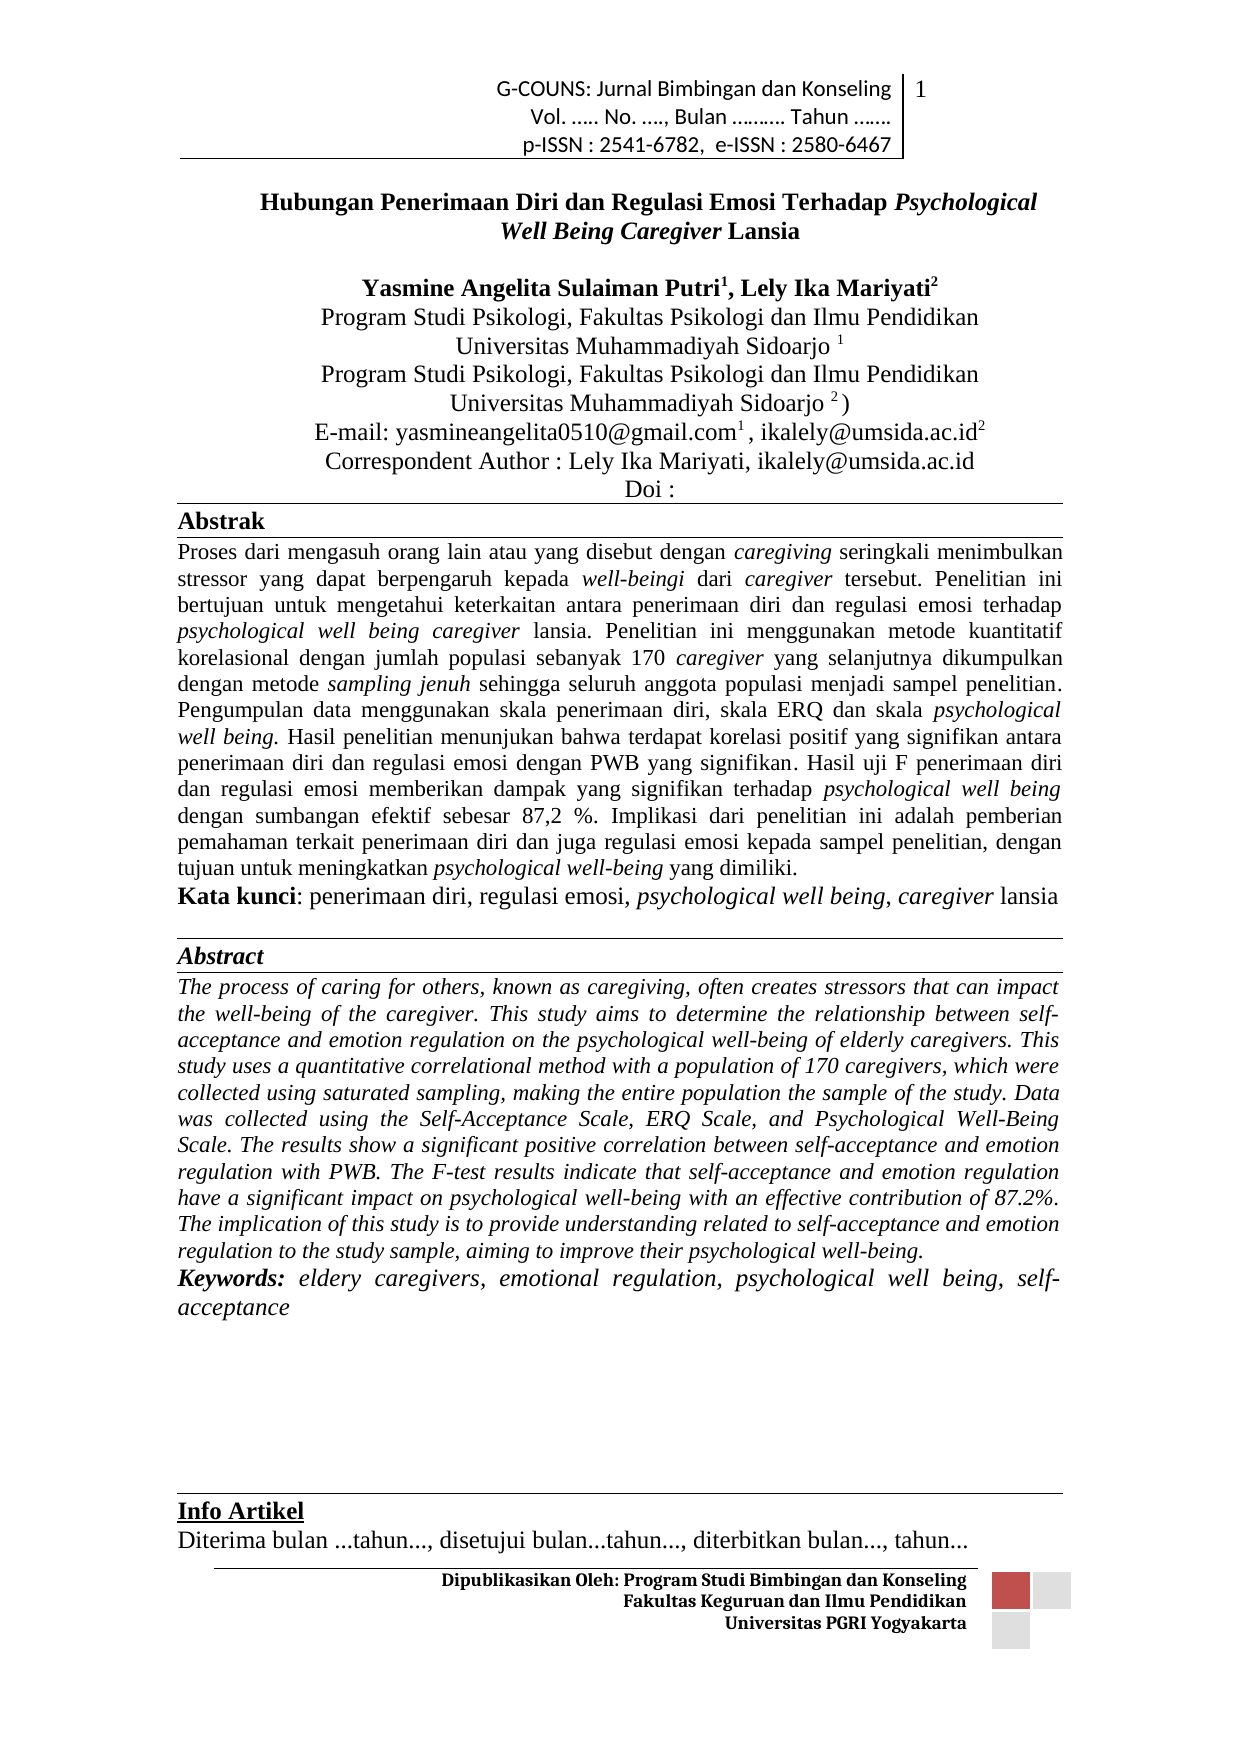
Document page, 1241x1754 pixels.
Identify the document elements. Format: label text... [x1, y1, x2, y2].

text The process of caring for others, known as caregiving, often creates stressors that can impact the well-being of the caregiver. This study aims to determine the relationship between self-acceptance and emotion regulation on the psychological well-being of elderly caregivers. This study uses a quantitative correlational method with a population of 170 caregivers, which were collected using saturated sampling, making the entire population the sample of the study. Data was collected using the Self-Acceptance Scale, ERQ Scale, and Psychological Well-Being Scale. The results show a significant positive correlation between self-acceptance and emotion regulation with PWB. The F-test results indicate that self-acceptance and emotion regulation have a significant impact on psychological well-being with an effective contribution of 87.2%. The implication of this study is to provide understanding related to self-acceptance and emotion regulation to the study sample, aiming to improve their psychological well-being. [177, 973, 1063, 1263]
text Kata kunci: penerimaan diri, regulasi emosi, psychological well being, caregiver lansia [177, 881, 1063, 909]
text Info Artikel [177, 1494, 1063, 1525]
text Abstract [177, 939, 1063, 972]
text Program Studi Psikologi, Fakultas Psikologi dan Ilmu Pendidikan [236, 359, 1063, 388]
text Program Studi Psikologi, Fakultas Psikologi dan Ilmu Pendidikan [236, 302, 1063, 331]
text Diterima bulan ...tahun..., disetujui bulan...tahun..., diterbitkan bulan..., tahun... [177, 1525, 1063, 1554]
text Proses dari mengasuh orang lain atau yang disebut dengan caregiving seringkali menimbulkan stressor yang dapat berpengaruh kepada well-beingi dari caregiver tersebut. Penelitian ini bertujuan untuk mengetahui keterkaitan antara penerimaan diri dan regulasi emosi terhadap psychological well being caregiver lansia. Penelitian ini menggunakan metode kuantitatif korelasional dengan jumlah populasi sebanyak 170 caregiver yang selanjutnya dikumpulkan dengan metode sampling jenuh sehingga seluruh anggota populasi menjadi sampel penelitian. Pengumpulan data menggunakan skala penerimaan diri, skala ERQ dan skala psychological well being. Hasil penelitian menunjukan bahwa terdapat korelasi positif yang signifikan antara penerimaan diri dan regulasi emosi dengan PWB yang signifikan. Hasil uji F penerimaan diri dan regulasi emosi memberikan dampak yang signifikan terhadap psychological well being dengan sumbangan efektif sebesar 87,2 %. Implikasi dari penelitian ini adalah pemberian pemahaman terkait penerimaan diri dan juga regulasi emosi kepada sampel penelitian, dengan tujuan untuk meningkatkan psychological well-being yang dimiliki. [177, 538, 1063, 881]
text Hubungan Penerimaan Diri dan Regulasi Emosi Terhadap Psychological Well Being Caregiver Lansia [236, 187, 1063, 244]
text Doi : [236, 474, 1063, 503]
text Universitas Muhammadiyah Sidoarjo 1 [236, 331, 1063, 359]
text E-mail: yasmineangelita0510@gmail.com1 , ikalely@umsida.ac.id2 [236, 417, 1063, 446]
text Yasmine Angelita Sulaiman Putri1, Lely Ika Mariyati2 [236, 273, 1063, 302]
text Abstrak [177, 504, 1063, 537]
text Universitas Muhammadiyah Sidoarjo 2 ) [236, 388, 1063, 417]
text Keywords: eldery caregivers, emotional regulation, psychological well being, self-acceptance [177, 1263, 1063, 1321]
text Correspondent Author : Lely Ika Mariyati, ikalely@umsida.ac.id [236, 446, 1063, 474]
